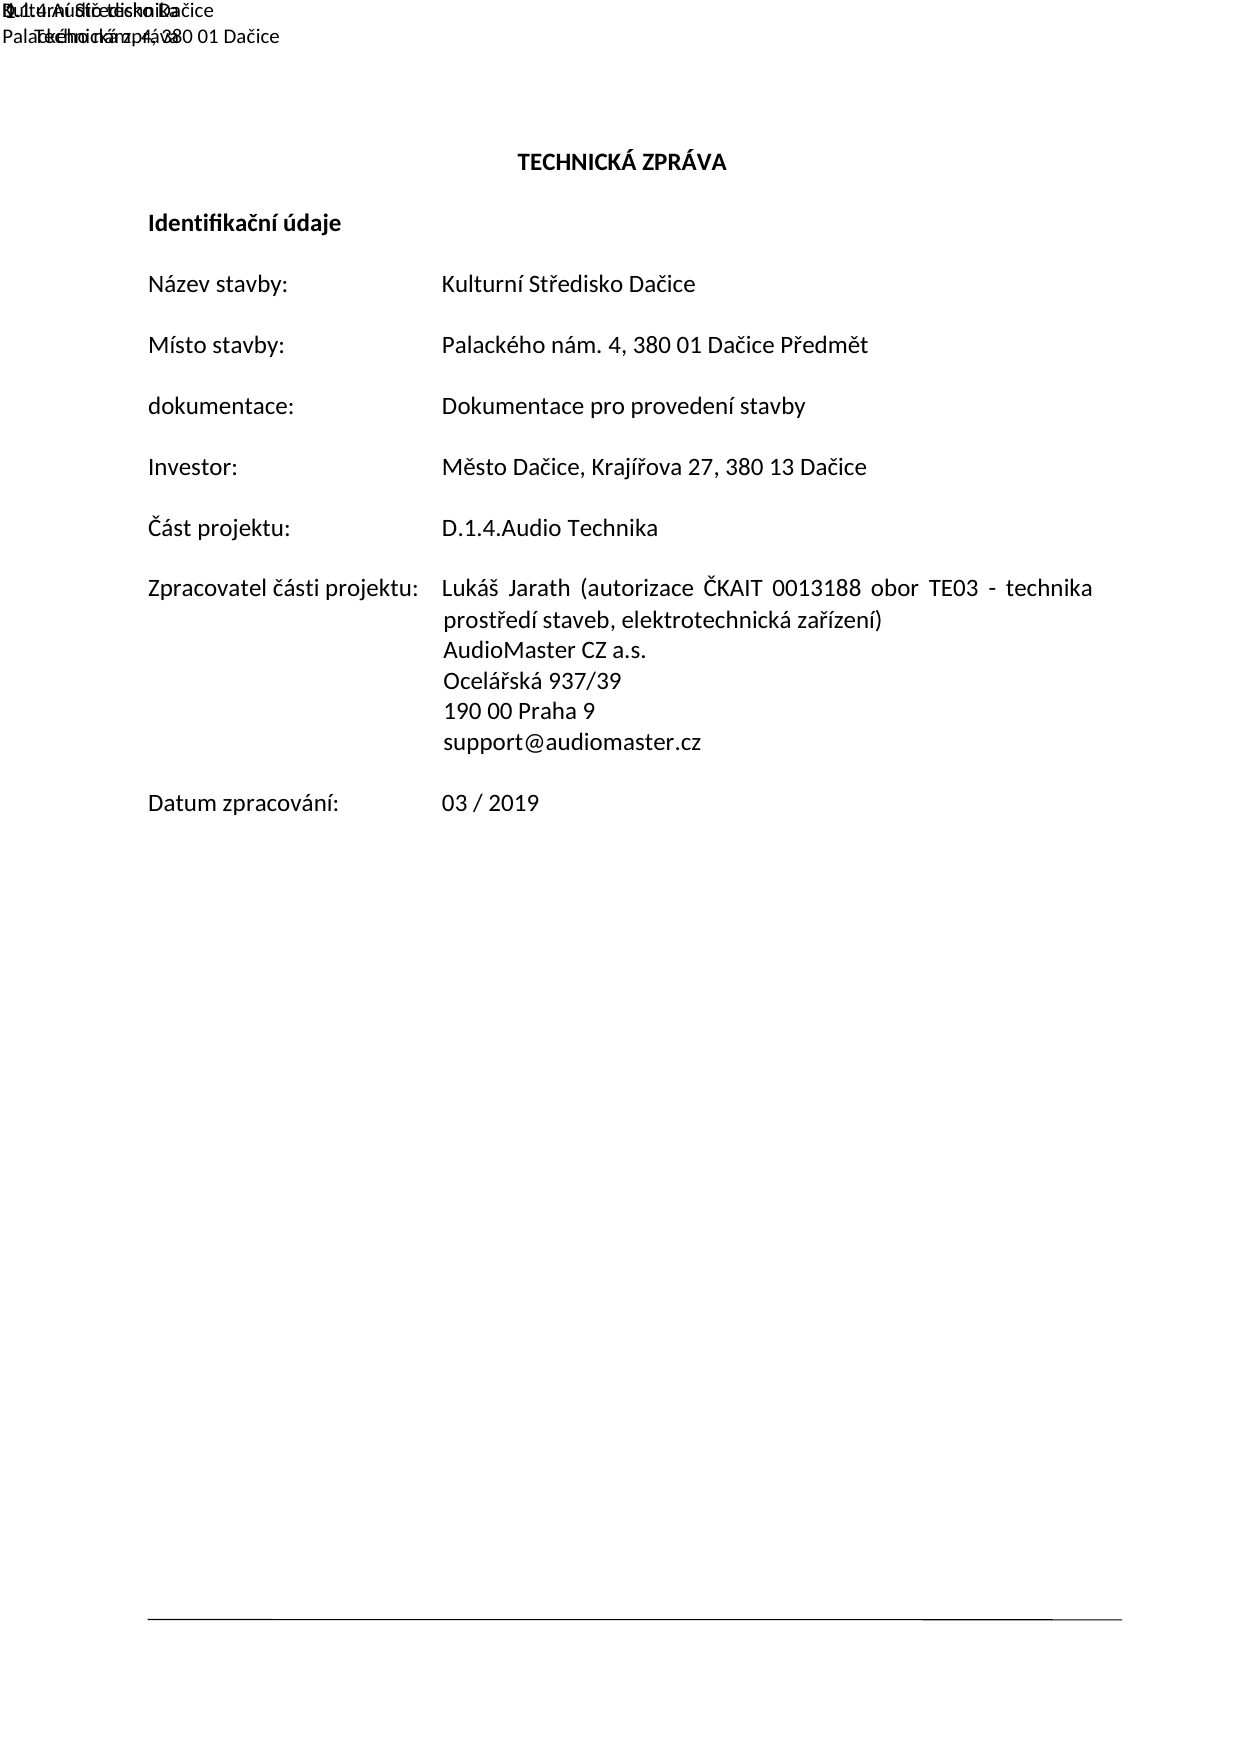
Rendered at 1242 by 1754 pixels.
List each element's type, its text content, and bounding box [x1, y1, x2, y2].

text prostředí staveb, elektrotechnická zařízení) [443, 604, 1137, 634]
text AudioMaster CZ a.s. [443, 634, 1137, 665]
text Místo stavby: Palackého nám. 4, 380 01 Dačice Předmět dokumentace: Dokumentace pro provedení stavby Investor: Město Dačice, Krajířova 27, 380 13 Dačice Část projektu: D.1.4.Audio Technika [148, 329, 875, 543]
text Identifikační údaje [148, 207, 1137, 238]
text TECHNICKÁ ZPRÁVA [512, 146, 732, 176]
text Ocelářská 937/39 [443, 665, 1137, 696]
text Zpracovatel části projektu: Lukáš Jarath (autorizace ČKAIT 0013188 obor TE03 - technika [148, 573, 1137, 604]
text Datum zpracování: 03 / 2019 [148, 787, 1137, 818]
text Název stavby: Kulturní Středisko Dačice [148, 268, 1137, 299]
text 190 00 Praha 9 support@audiomaster.cz [443, 696, 708, 757]
